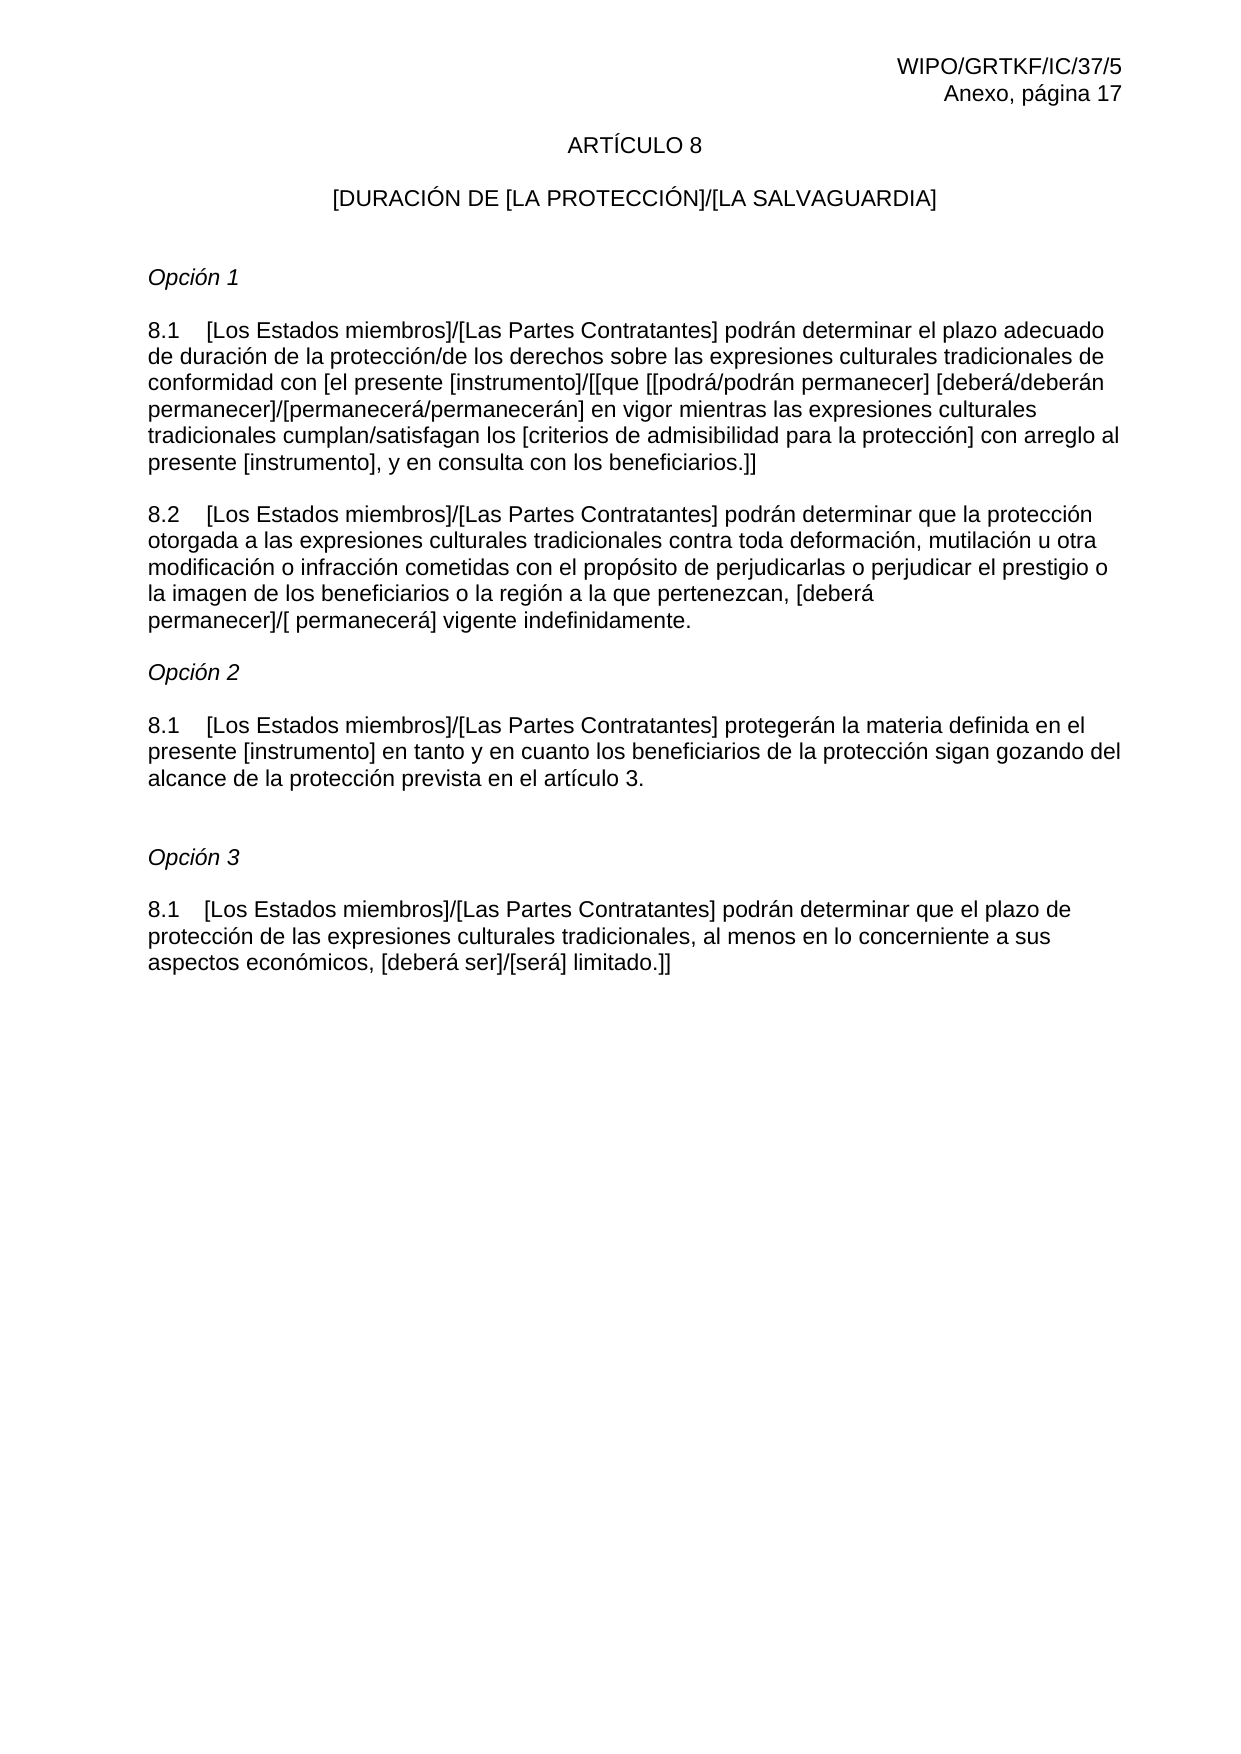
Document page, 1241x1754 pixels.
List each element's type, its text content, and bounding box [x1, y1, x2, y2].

text 8.2 [Los Estados miembros]/[Las Partes Contratantes] podrán determinar que la protección otorgada a las expresiones culturales tradicionales contra toda deformación, mutilación u otra modificación o infracción cometidas con el propósito de perjudicarlas o perjudicar el prestigio o la imagen de los beneficiarios o la región a la que pertenezcan, [deberá permanecer]/[ permanecerá] vigente indefinidamente. [148, 501, 1122, 633]
text Opción 1 [148, 264, 1122, 290]
text 8.1 [Los Estados miembros]/[Las Partes Contratantes] podrán determinar el plazo adecuado de duración de la protección/de los derechos sobre las expresiones culturales tradicionales de conformidad con [el presente [instrumento]/[[que [[podrá/podrán permanecer] [deberá/deberán permanecer]/[permanecerá/permanecerán] en vigor mientras las expresiones culturales tradicionales cumplan/satisfagan los [criterios de admisibilidad para la protección] con arreglo al presente [instrumento], y en consulta con los beneficiarios.]] [148, 317, 1122, 475]
text [DURACIÓN DE [LA PROTECCIÓN]/[LA SALVAGUARDIA] [148, 185, 1122, 211]
text 8.1 [Los Estados miembros]/[Las Partes Contratantes] protegerán la materia definida en el presente [instrumento] en tanto y en cuanto los beneficiarios de la protección sigan gozando del alcance de la protección prevista en el artículo 3. [148, 712, 1122, 791]
text 8.1 [Los Estados miembros]/[Las Partes Contratantes] podrán determinar que el plazo de protección de las expresiones culturales tradicionales, al menos en lo concerniente a sus aspectos económicos, [deberá ser]/[será] limitado.]] [148, 896, 1122, 976]
text Opción 2 [148, 659, 1122, 686]
text Opción 3 [148, 844, 1122, 870]
text ARTÍCULO 8 [148, 132, 1122, 158]
